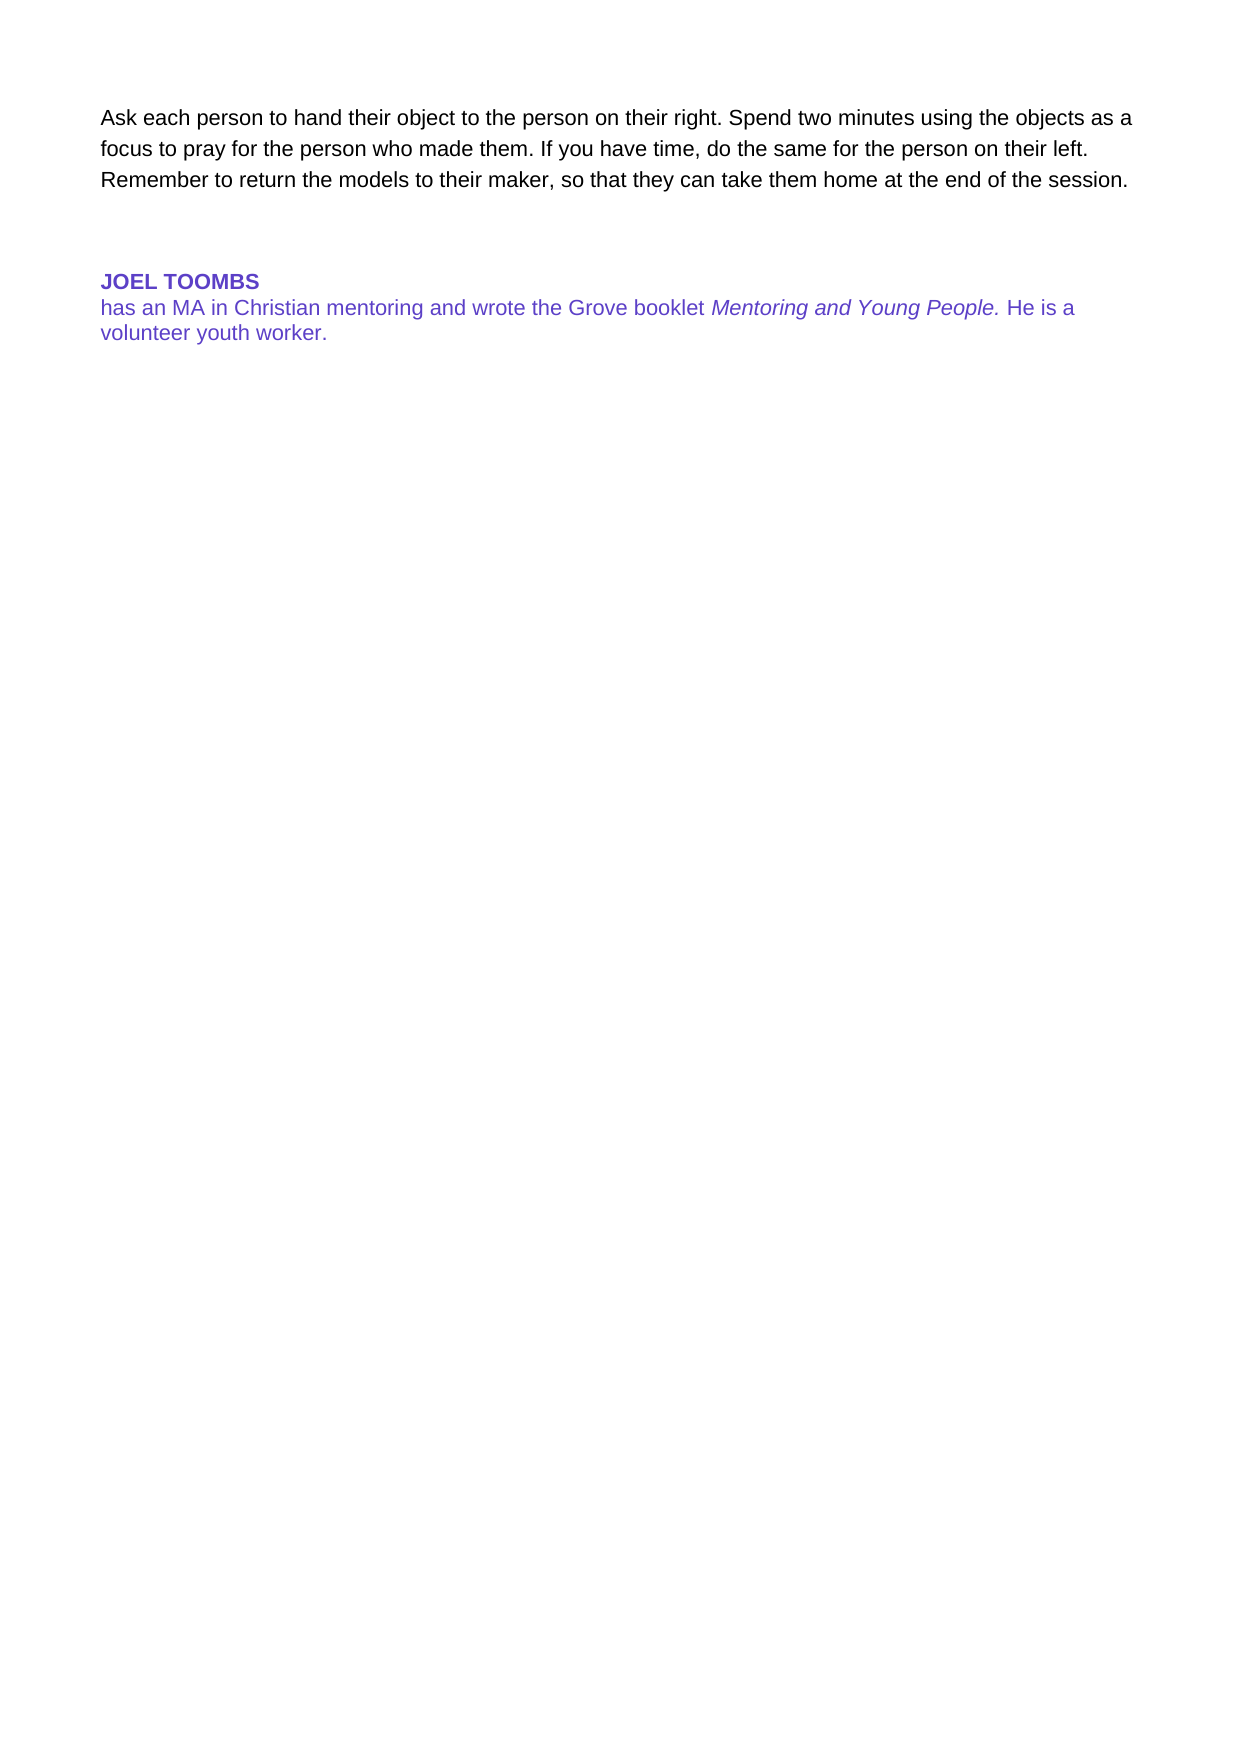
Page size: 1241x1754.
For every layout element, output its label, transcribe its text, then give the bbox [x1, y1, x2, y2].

text JOEL TOOMBS [100, 269, 1140, 294]
text Ask each person to hand their object to the person on their right. Spend two minutes using the objects as a focus to pray for the person who made them. If you have time, do the same for the person on their left. Remember to return the models to their maker, so that they can take them home at the end of the session. [100, 100, 1140, 194]
text has an MA in Christian mentoring and wrote the Grove booklet Mentoring and Young People. He is a volunteer youth worker. [100, 294, 1140, 345]
